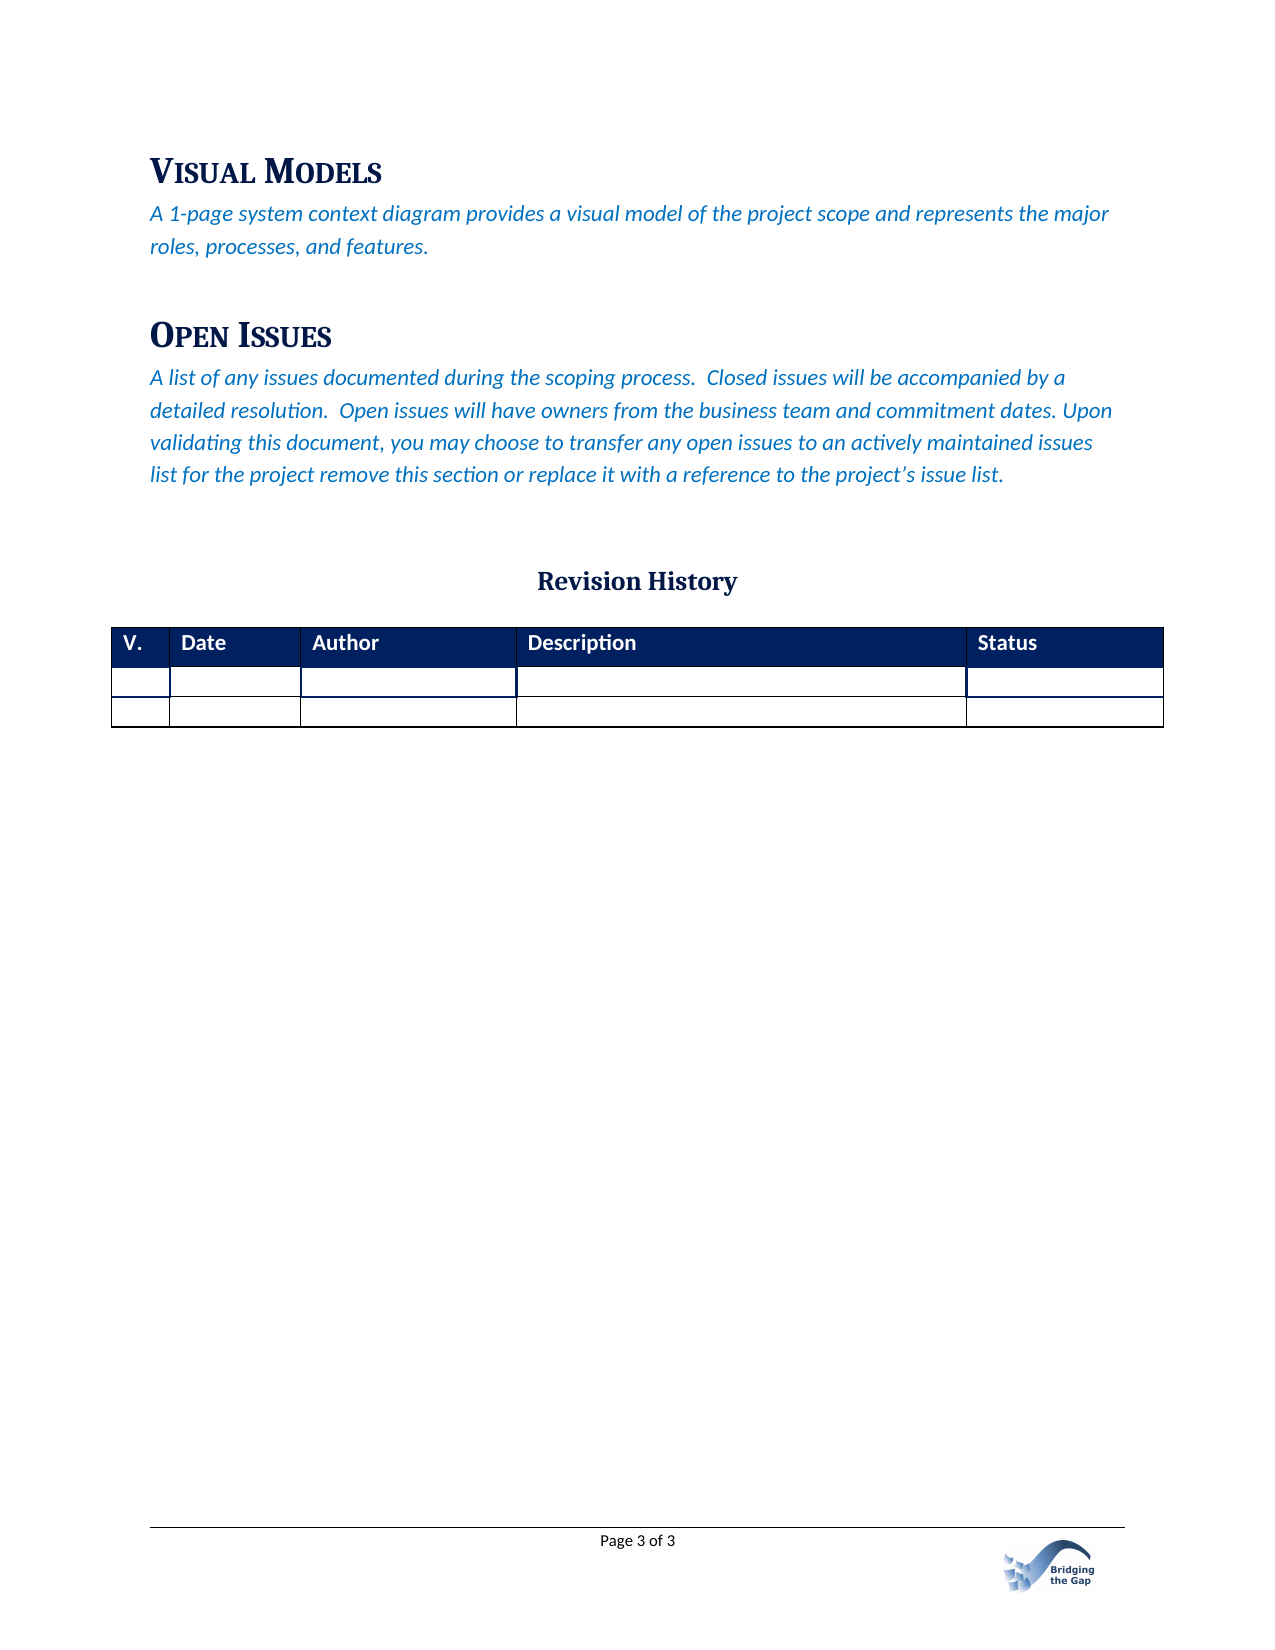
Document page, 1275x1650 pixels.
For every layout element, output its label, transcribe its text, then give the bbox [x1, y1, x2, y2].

table_header Author [301, 628, 516, 666]
table_cell [170, 697, 300, 726]
table_cell [518, 667, 965, 696]
table_header Date [170, 628, 300, 666]
table_cell [968, 668, 1163, 696]
subtitle Visual Models [150, 150, 1125, 193]
table_header V. [112, 628, 169, 666]
subtitle Revision History [150, 566, 1125, 597]
table_cell [112, 668, 169, 696]
table_header Status [967, 628, 1163, 666]
table_cell [302, 668, 515, 696]
table_cell [301, 698, 516, 726]
table_cell [517, 697, 966, 726]
subtitle Open Issues [150, 314, 1125, 357]
table_cell [171, 667, 300, 696]
table_cell [112, 698, 169, 726]
table_cell [967, 698, 1163, 726]
text A list of any issues documented during the scoping process. Closed issues will be accompanied by a detailed resolution. Open issues will have owners from the business team and commitment dates. Upon validating this document, you may choose to transfer any open issues to an actively maintained issues list for the project remove this section or replace it with a reference to the project’s issue list. [150, 363, 1125, 488]
table_header Description [517, 628, 966, 666]
picture [1001, 1538, 1096, 1595]
text A 1-page system context diagram provides a visual model of the project scope and represents the major roles, processes, and features. [150, 199, 1125, 260]
